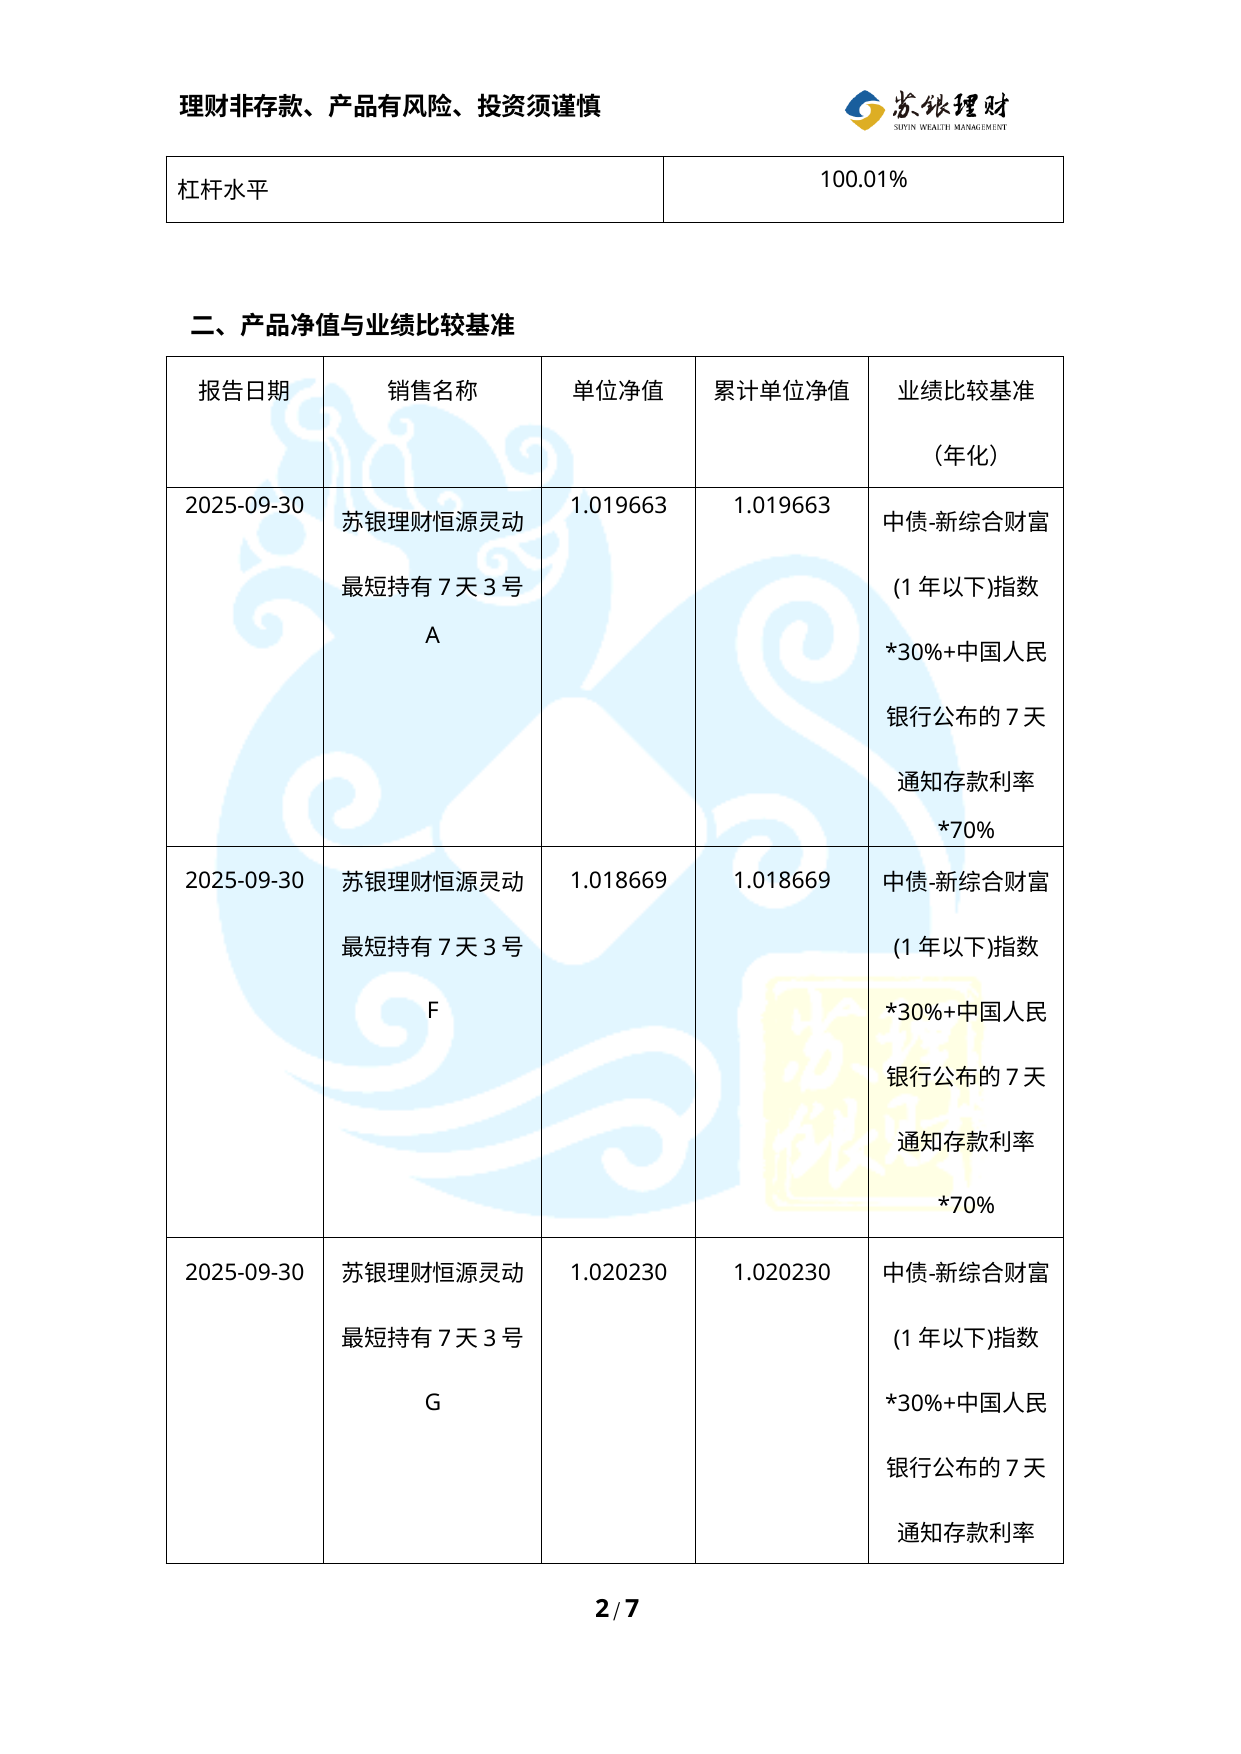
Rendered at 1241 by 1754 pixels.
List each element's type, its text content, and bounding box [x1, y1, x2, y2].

table_cell 1.018669 [696, 847, 868, 1237]
table_cell 中债-新综合财富(1年以下)指数*30%+中国人民银行公布的7天通知存款利率*70% [869, 1238, 1063, 1563]
table_header 单位净值 [542, 357, 695, 487]
table_cell 苏银理财恒源灵动最短持有7天3号F [324, 847, 541, 1237]
table_cell 1.018669 [542, 847, 695, 1237]
table_cell 2025-09-30 [167, 488, 323, 846]
table_header 业绩比较基准（年化） [869, 357, 1063, 487]
table_header 销售名称 [324, 357, 541, 487]
picture [820, 72, 1039, 143]
table_cell 1.020230 [542, 1238, 695, 1563]
table_cell 中债-新综合财富(1年以下)指数*30%+中国人民银行公布的7天通知存款利率*70% [869, 847, 1063, 1237]
table_cell 苏银理财恒源灵动最短持有7天3号A [324, 488, 541, 846]
table_cell 中债-新综合财富(1年以下)指数*30%+中国人民银行公布的7天通知存款利率*70% [869, 488, 1063, 846]
table_header 累计单位净值 [696, 357, 868, 487]
table_cell 100.01% [664, 157, 1063, 222]
table_cell 苏银理财恒源灵动最短持有7天3号G [324, 1238, 541, 1563]
table_cell 1.020230 [696, 1238, 868, 1563]
table_header 报告日期 [167, 357, 323, 487]
table_cell 1.019663 [696, 488, 868, 846]
table_cell 杠杆水平 [167, 157, 663, 222]
table_cell 1.019663 [542, 488, 695, 846]
subtitle 二、产品净值与业绩比较基准 [190, 291, 1053, 356]
table_cell 2025-09-30 [167, 847, 323, 1237]
table_cell 2025-09-30 [167, 1238, 323, 1563]
